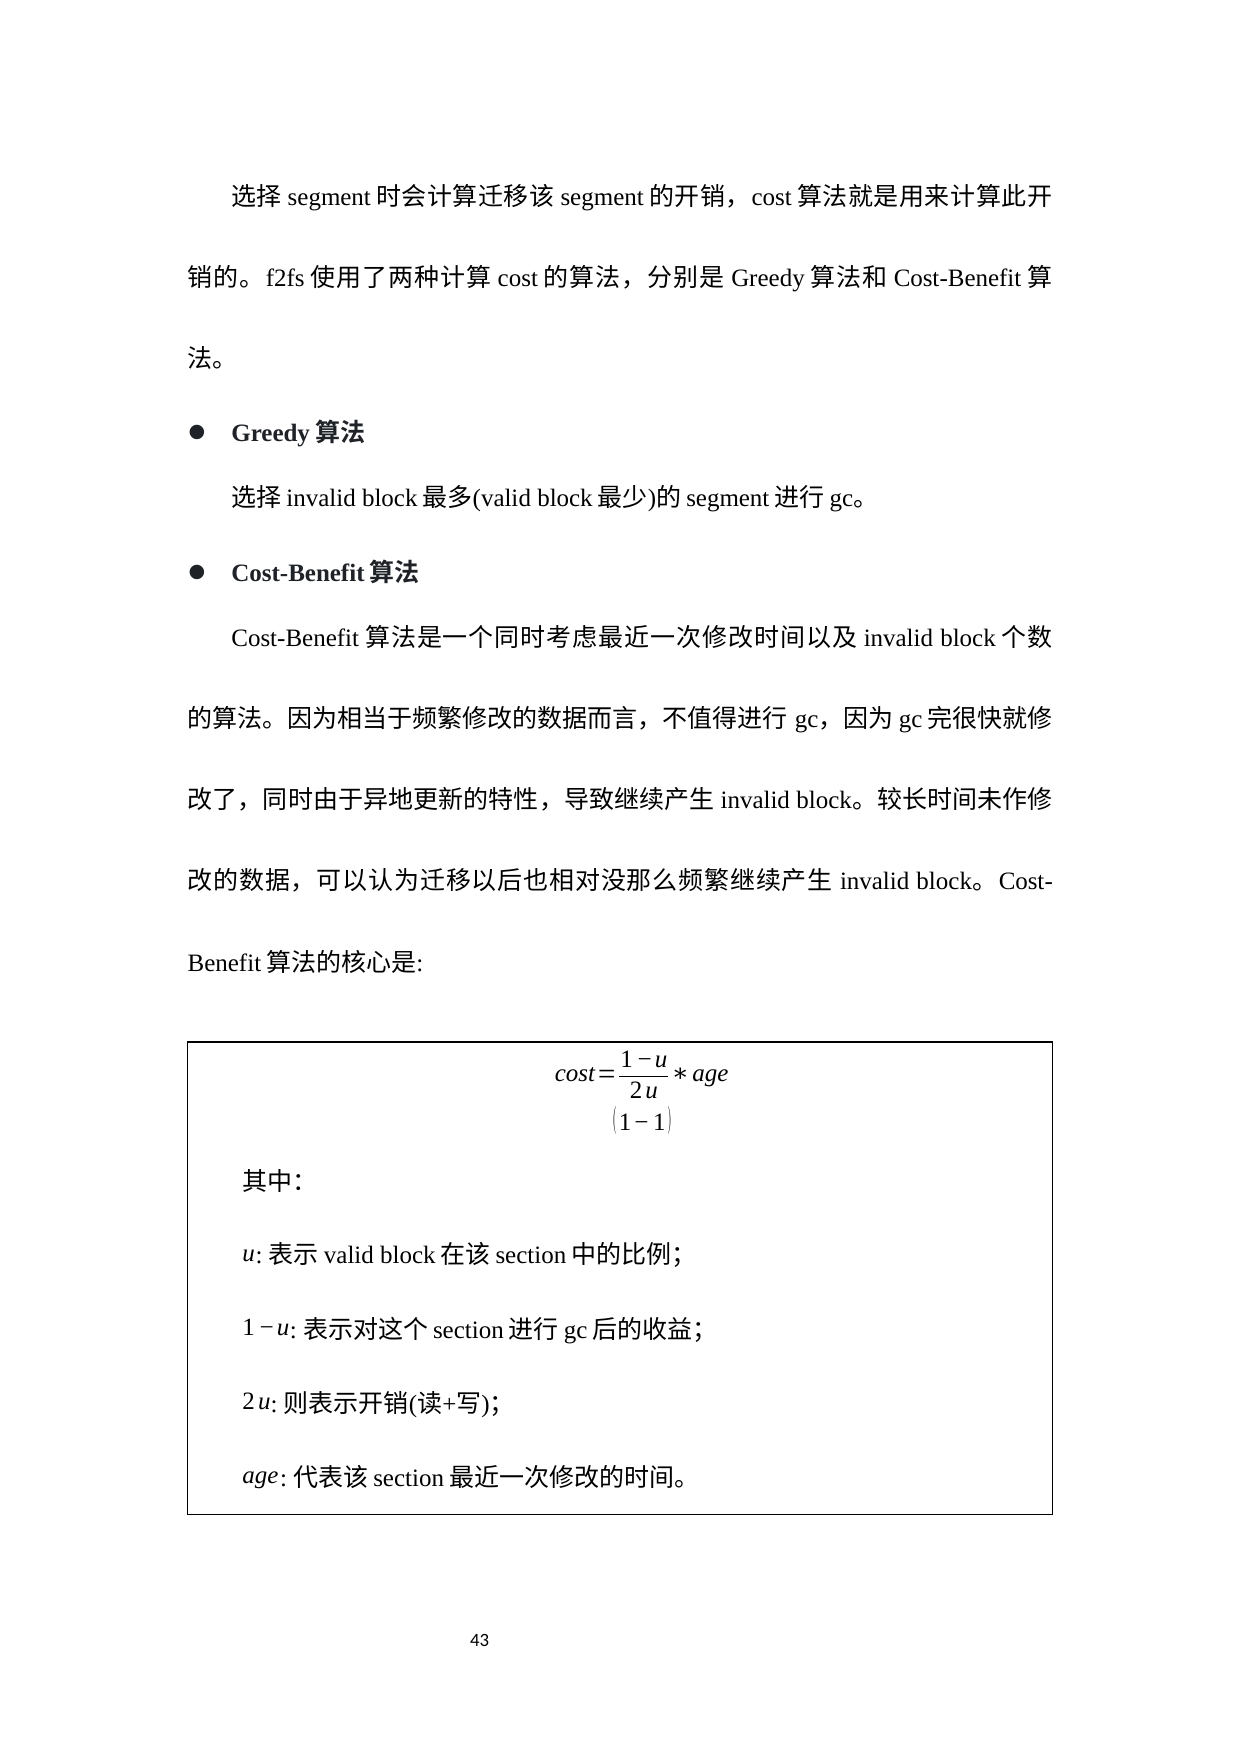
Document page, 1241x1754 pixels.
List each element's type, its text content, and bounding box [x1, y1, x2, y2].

list Greedy算法 [187, 398, 1053, 463]
table_header 其中： : 表示valid block在该section中的比例； : 表示对这个section进行gc后的收益； : 则表示开销(读+写)； : 代表该section最近一次修改的时间。 [188, 1043, 1052, 1514]
text 选择invalid block最多(valid block最少)的segment进行gc。 [187, 463, 1053, 528]
list Cost-Benefit算法 [187, 538, 1053, 603]
text Cost-Benefit算法是一个同时考虑最近一次修改时间以及invalid block个数的算法。因为相当于频繁修改的数据而言，不值得进行gc，因为gc完很快就修改了，同时由于异地更新的特性，导致继续产生invalid block。较长时间未作修改的数据，可以认为迁移以后也相对没那么频繁继续产生invalid block。Cost-Benefit算法的核心是: [187, 603, 1053, 993]
text 选择segment时会计算迁移该segment的开销，cost算法就是用来计算此开销的。f2fs使用了两种计算cost的算法，分别是Greedy算法和Cost-Benefit算法。 [187, 162, 1053, 389]
